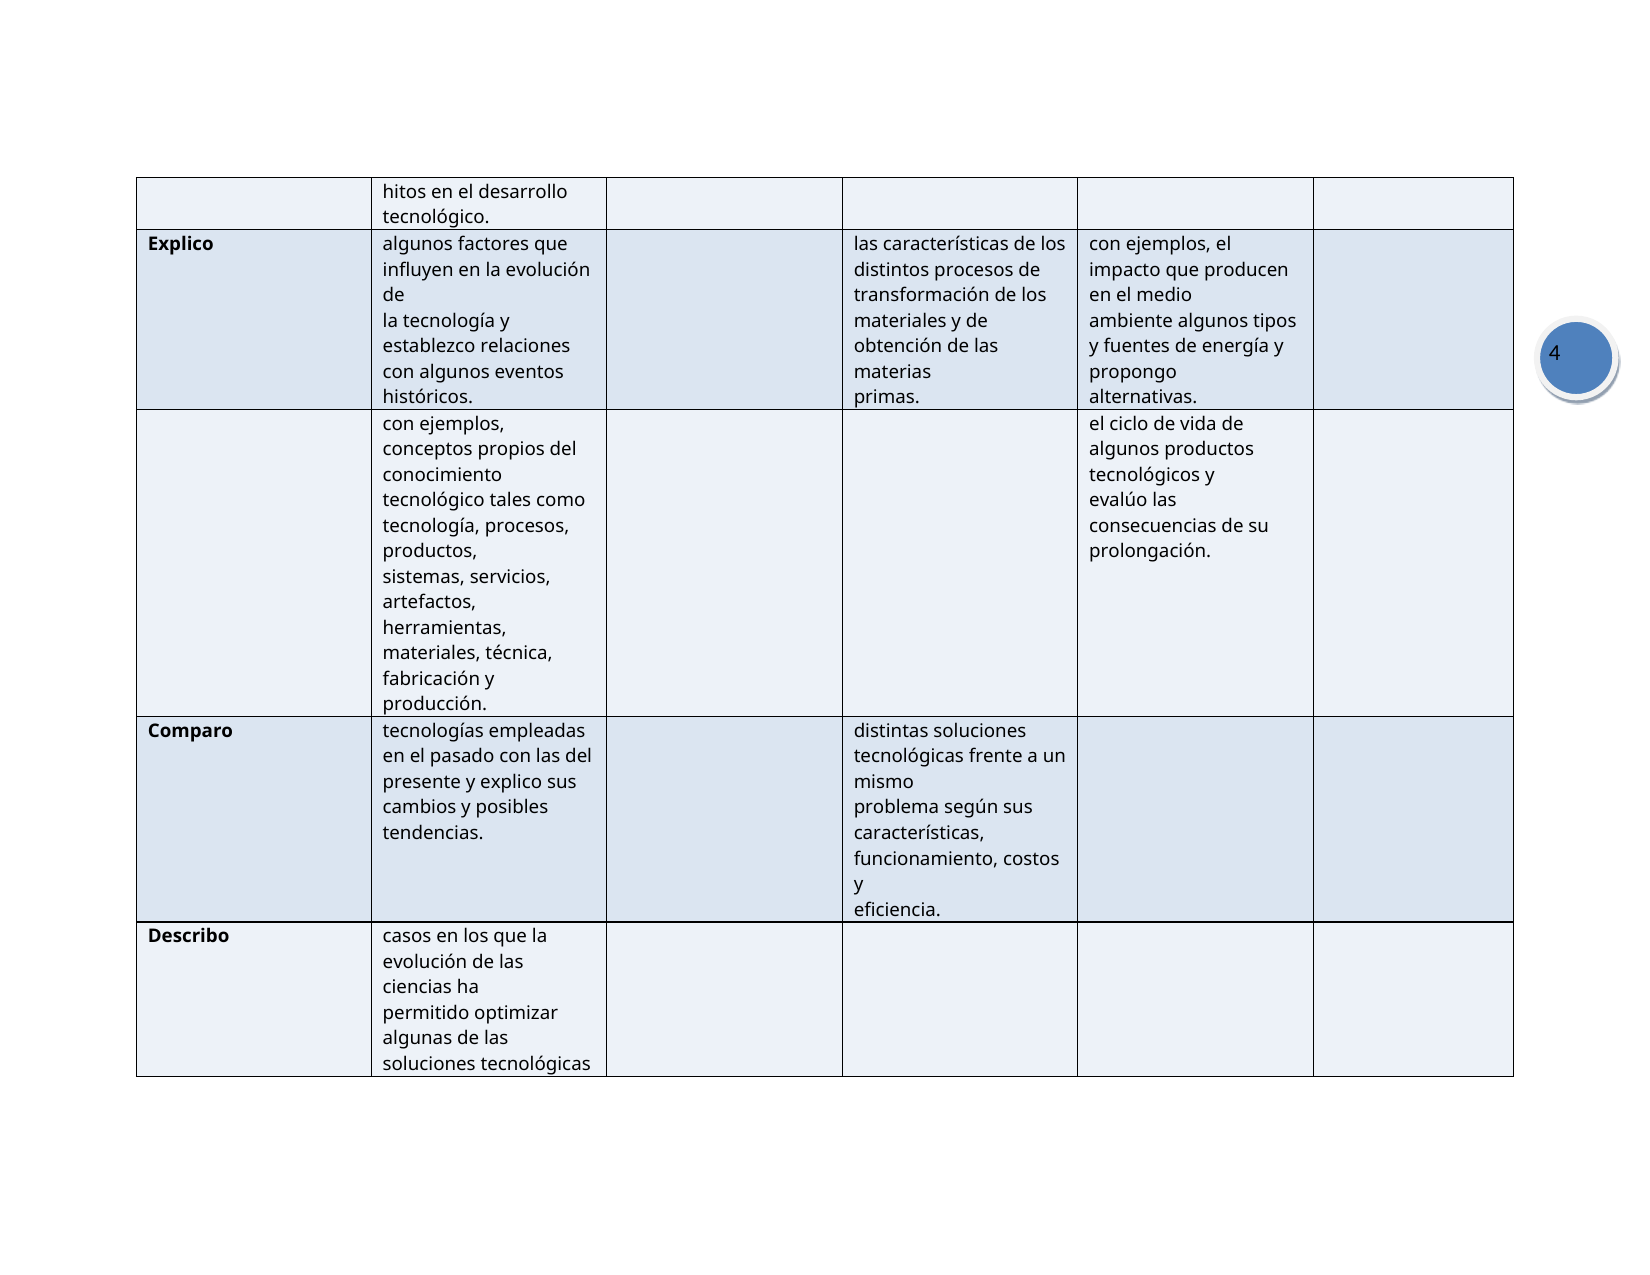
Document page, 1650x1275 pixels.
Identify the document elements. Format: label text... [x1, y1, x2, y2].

table_cell Describo [137, 923, 371, 1076]
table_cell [372, 178, 606, 229]
table_cell [1314, 717, 1513, 921]
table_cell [372, 923, 606, 1076]
table_cell distintas soluciones tecnológicas frente a un mismo problema según sus características, funcionamiento, costos y eficiencia. [843, 717, 1077, 921]
table_cell [843, 410, 1077, 716]
table_cell [843, 923, 1077, 1076]
table_cell con ejemplos, el impacto que producen en el medio ambiente algunos tipos y fuentes de energía y propongo alternativas. [1078, 230, 1313, 409]
table_cell Comparo [137, 717, 371, 921]
table_cell [607, 178, 842, 229]
table_cell [1314, 178, 1513, 229]
table_cell [137, 178, 371, 229]
table_cell [1078, 178, 1313, 229]
table_cell [607, 717, 842, 921]
table_cell el ciclo de vida de algunos productos tecnológicos y evalúo las consecuencias de su prolongación. [1078, 410, 1313, 716]
table_cell [843, 178, 1077, 229]
table_cell [1314, 923, 1513, 1076]
table_cell [137, 410, 371, 716]
table_cell [607, 410, 842, 716]
table_cell [1314, 410, 1513, 716]
table_cell tecnologías empleadas en el pasado con las del presente y explico sus cambios y posibles tendencias. [372, 717, 606, 921]
table_cell con ejemplos, conceptos propios del conocimiento tecnológico tales como tecnología, procesos, productos, sistemas, servicios, artefactos, herramientas, materiales, técnica, fabricación y producción. [372, 410, 606, 716]
table_cell [607, 923, 842, 1076]
table_cell Explico [137, 230, 371, 409]
table_cell [607, 230, 842, 409]
table_cell [1314, 230, 1513, 409]
table_cell las características de los distintos procesos de transformación de los materiales y de obtención de las materias primas. [843, 230, 1077, 409]
table_cell [1078, 923, 1313, 1076]
table_cell algunos factores que influyen en la evolución de la tecnología y establezco relaciones con algunos eventos históricos. [372, 230, 606, 409]
table_cell [1078, 717, 1313, 921]
